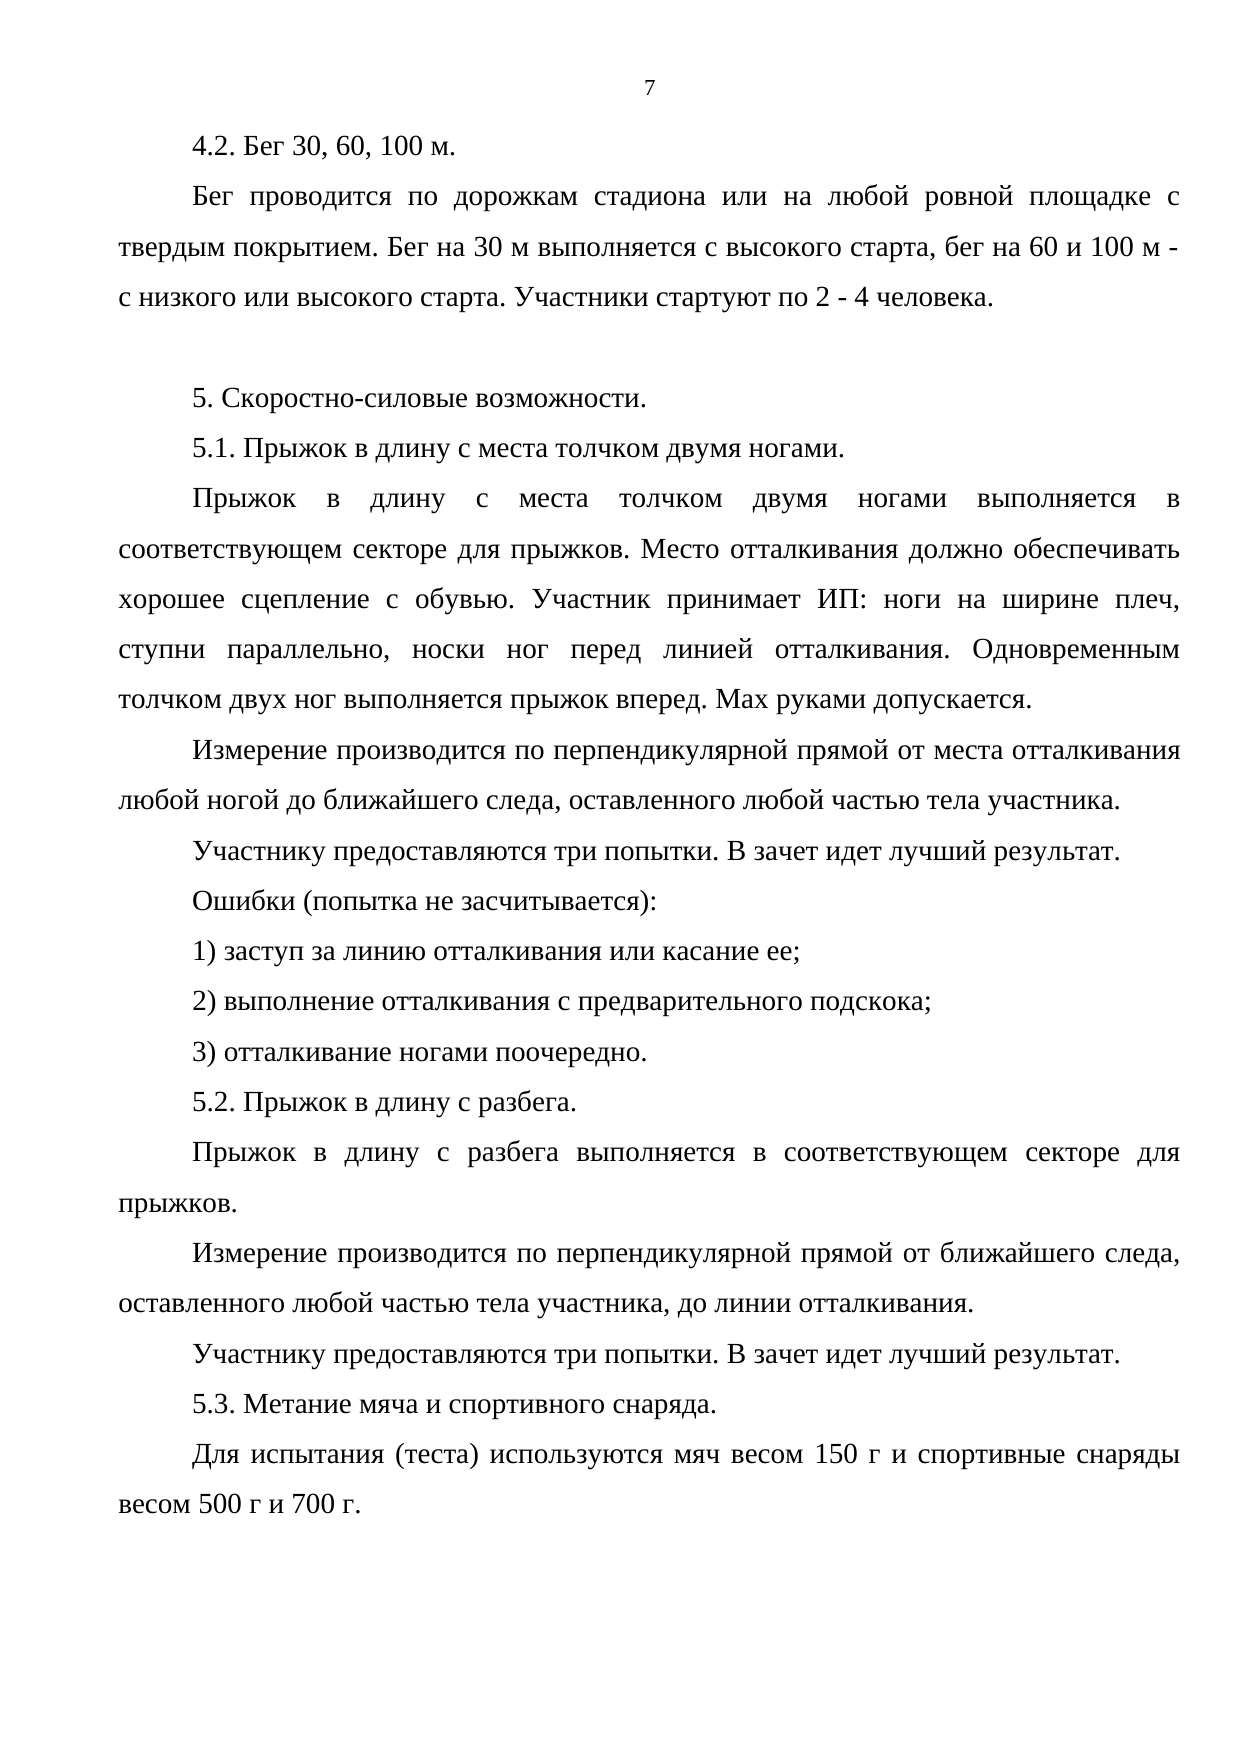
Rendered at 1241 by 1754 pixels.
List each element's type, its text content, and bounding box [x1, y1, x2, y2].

text 5. Скоростно-силовые возможности. [118, 380, 1181, 413]
text Бег проводится по дорожкам стадиона или на любой ровной площадке с твердым покрытием. Бег на выполняется с высокого старта, бег на 60 и - с низкого или высокого старта. Участники стартуют по 2 - 4 человека. [118, 178, 1181, 313]
list Прыжок в длину с места толчком двумя ногами выполняется в соответствующем секторе для прыжков. Место отталкивания должно обеспечивать хорошее сцепление с обувью. Участник принимает ИП: ноги на ширине плеч, ступни параллельно, носки ног перед линией отталкивания. Одновременным толчком двух ног выполняется прыжок вперед. Мах руками допускается. [118, 480, 1181, 715]
text 1) заступ за линию отталкивания или касание ее; [118, 933, 1181, 967]
text Измерение производится по перпендикулярной прямой от ближайшего следа, оставленного любой частью тела участника, до линии отталкивания. [118, 1235, 1181, 1319]
text 3) отталкивание ногами поочередно. [118, 1034, 1181, 1067]
text Участнику предоставляются три попытки. В зачет идет лучший результат. [118, 1336, 1181, 1369]
text Измерение производится по перпендикулярной прямой от места отталкивания любой ногой до ближайшего следа, оставленного любой частью тела участника. [118, 732, 1181, 816]
text 5.2. Прыжок в длину с разбега. [118, 1084, 1181, 1118]
text 5.1. Прыжок в длину с места толчком двумя ногами. [118, 430, 1181, 464]
text 4.2. Бег 30, 60, 100 м. [118, 128, 1181, 162]
text Прыжок в длину с разбега выполняется в соответствующем секторе для прыжков. [118, 1134, 1181, 1218]
list 2) выполнение отталкивания с предварительного подскока; [192, 983, 1181, 1017]
text Ошибки (попытка не засчитывается): [118, 883, 1181, 916]
text Для испытания (теста) используются мяч весом 150 г и спортивные снаряды весом 500 г и 700 г. [118, 1436, 1181, 1520]
text Участнику предоставляются три попытки. В зачет идет лучший результат. [118, 833, 1181, 866]
text 5.3. Метание мяча и спортивного снаряда. [118, 1386, 1181, 1419]
